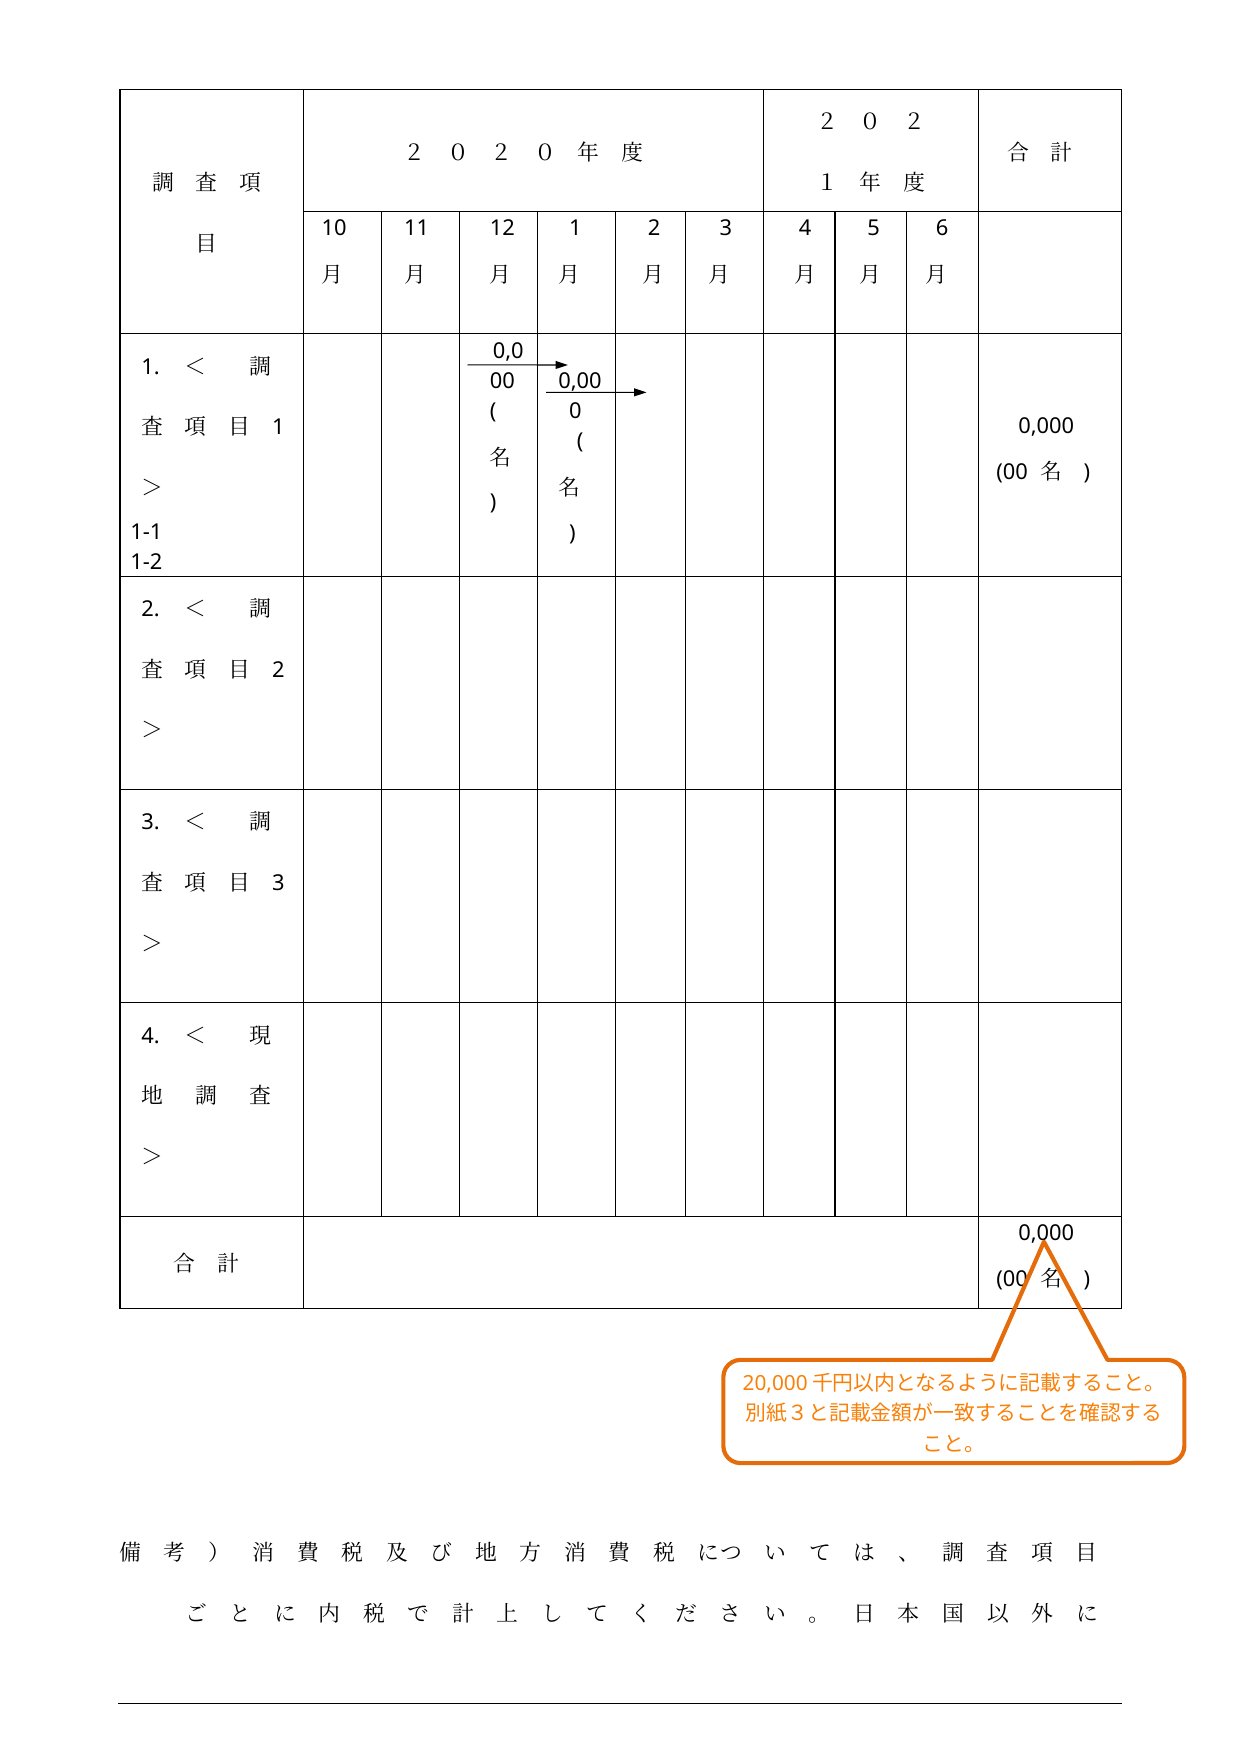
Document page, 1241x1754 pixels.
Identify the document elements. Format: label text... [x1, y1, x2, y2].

table_cell [686, 577, 763, 789]
table_cell [979, 212, 1121, 333]
table_cell 5月 [836, 212, 906, 333]
table_cell [538, 790, 615, 1002]
table_cell [304, 1217, 978, 1307]
table_cell [616, 334, 685, 576]
table_cell 10月 [304, 212, 381, 333]
table_cell 11月 [382, 212, 459, 333]
table_cell [382, 334, 459, 576]
table_cell 4月 [764, 212, 834, 333]
table_cell [304, 577, 381, 789]
table_cell [686, 790, 763, 1002]
table_cell [538, 1003, 615, 1216]
table_cell [979, 790, 1121, 1002]
table_cell [907, 790, 978, 1002]
table_cell [836, 790, 906, 1002]
table_header ２０２０年度 [304, 90, 763, 211]
table_cell [616, 790, 685, 1002]
table_cell [460, 577, 537, 789]
table_cell [382, 1003, 459, 1216]
table_cell [764, 577, 834, 789]
table_cell 3.＜調査項目3＞ [121, 790, 303, 1002]
table_cell [764, 790, 834, 1002]
table_cell 4.＜現地調査＞ [121, 1003, 303, 1216]
table_cell 0,000 ( 名) [538, 334, 615, 576]
table_cell [538, 577, 615, 789]
table_cell [764, 1003, 834, 1216]
table_cell [686, 334, 763, 576]
table_cell [304, 1003, 381, 1216]
table_cell [907, 334, 978, 576]
table_cell [979, 577, 1121, 789]
table_cell [907, 577, 978, 789]
table_cell [304, 334, 381, 576]
table_cell [979, 1003, 1121, 1216]
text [119, 1521, 1121, 1642]
table_cell 1.＜調査項目1＞ 1-1 1-2 [121, 334, 303, 576]
table_cell 3月 [686, 212, 763, 333]
table_cell 0,000 ( 名) [460, 334, 537, 576]
table_cell 合計 [121, 1217, 303, 1307]
table_cell 0,000 (00名) [979, 334, 1121, 576]
table_cell 0,000 (00名) [979, 1217, 1121, 1307]
table_header 調査項目 [121, 90, 303, 333]
table_cell [836, 1003, 906, 1216]
table_header 合計 [979, 90, 1121, 211]
table_cell [382, 577, 459, 789]
table_cell [907, 1003, 978, 1216]
table_cell [616, 1003, 685, 1216]
table_cell [836, 334, 906, 576]
table_cell 6月 [907, 212, 978, 333]
table_cell 2.＜調査項目2＞ [121, 577, 303, 789]
table_cell 12月 [460, 212, 537, 333]
table_cell [764, 334, 834, 576]
table_cell [460, 1003, 537, 1216]
table_cell [460, 790, 537, 1002]
table_cell 1月 [538, 212, 615, 333]
table_cell [836, 577, 906, 789]
table_cell [686, 1003, 763, 1216]
table_cell [304, 790, 381, 1002]
table_cell 2月 [616, 212, 685, 333]
table_header ２０２１年度 [764, 90, 978, 211]
table_cell [616, 577, 685, 789]
table_cell [382, 790, 459, 1002]
